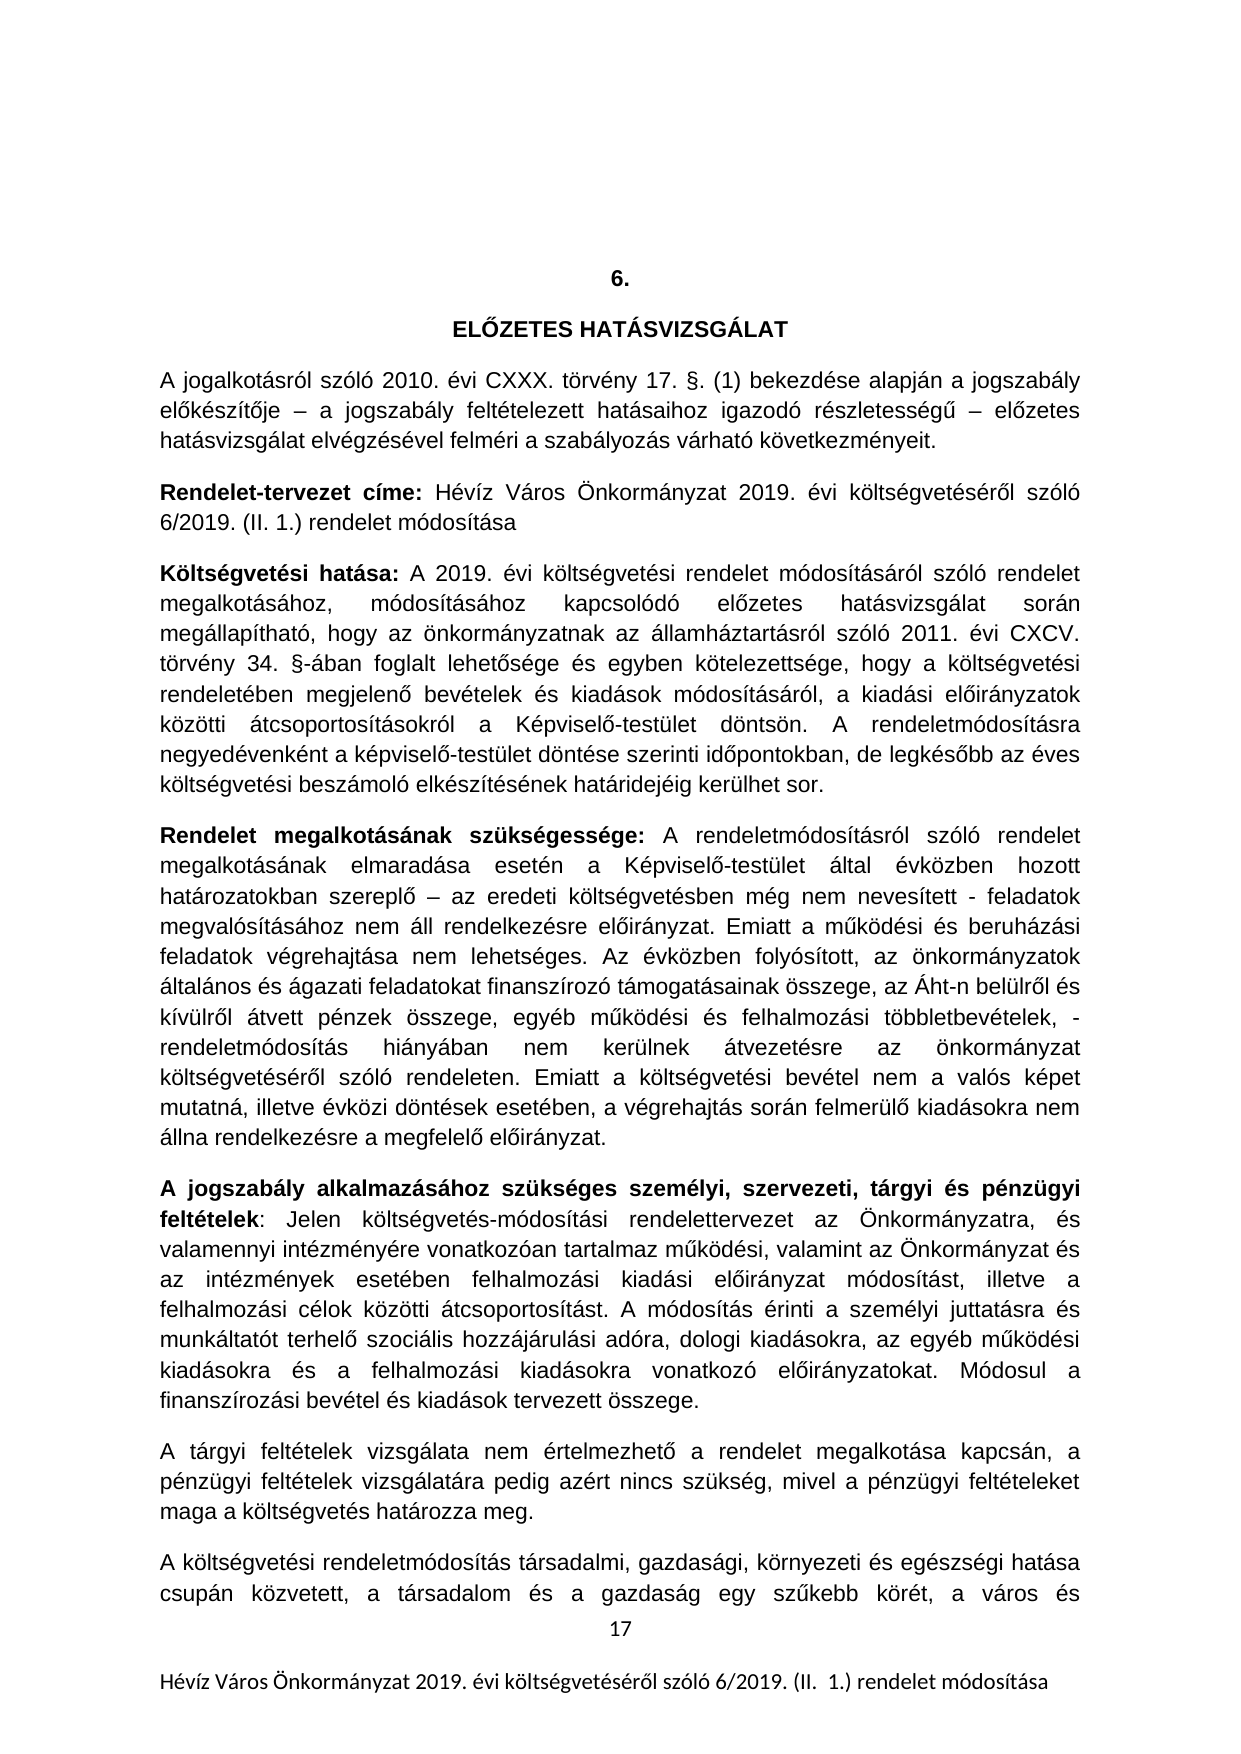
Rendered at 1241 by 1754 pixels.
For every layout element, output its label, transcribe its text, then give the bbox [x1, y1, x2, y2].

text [159, 1549, 1081, 1606]
text A jogszabály alkalmazásához szükséges személyi, szervezeti, tárgyi és pénzügyi feltételek: Jelen költségvetés-módosítási rendelettervezet az Önkormányzatra, és valamennyi intézményére vonatkozóan tartalmaz működési, valamint az Önkormányzat és az intézmények esetében felhalmozási kiadási előirányzat módosítást, illetve a felhalmozási célok közötti átcsoportosítást. A módosítás érinti a személyi juttatásra és munkáltatót terhelő szociális hozzájárulási adóra, dologi kiadásokra, az egyéb működési kiadásokra és a felhalmozási kiadásokra vonatkozó előirányzatokat. Módosul a finanszírozási bevétel és kiadások tervezett összege. [159, 1175, 1081, 1413]
text Rendelet megalkotásának szükségessége: A rendeletmódosításról szóló rendelet megalkotásának elmaradása esetén a Képviselő-testület által évközben hozott határozatokban szereplő – az eredeti költségvetésben még nem nevesített - feladatok megvalósításához nem áll rendelkezésre előirányzat. Emiatt a működési és beruházási feladatok végrehajtása nem lehetséges. Az évközben folyósított, az önkormányzatok általános és ágazati feladatokat finanszírozó támogatásainak összege, az Áht-n belülről és kívülről átvett pénzek összege, egyéb működési és felhalmozási többletbevételek, - rendeletmódosítás hiányában nem kerülnek átvezetésre az önkormányzat költségvetéséről szóló rendeleten. Emiatt a költségvetési bevétel nem a valós képet mutatná, illetve évközi döntések esetében, a végrehajtás során felmerülő kiadásokra nem állna rendelkezésre a megfelelő előirányzat. [159, 822, 1081, 1151]
text Rendelet-tervezet címe: Hévíz Város Önkormányzat 2019. évi költségvetéséről szóló 6/2019. (II. 1.) rendelet módosítása [159, 478, 1081, 535]
text Költségvetési hatása: A 2019. évi költségvetési rendelet módosításáról szóló rendelet megalkotásához, módosításához kapcsolódó előzetes hatásvizsgálat során megállapítható, hogy az önkormányzatnak az államháztartásról szóló 2011. évi CXCV. törvény 34. §-ában foglalt lehetősége és egyben kötelezettsége, hogy a költségvetési rendeletében megjelenő bevételek és kiadások módosításáról, a kiadási előirányzatok közötti átcsoportosításokról a Képviselő-testület döntsön. A rendeletmódosításra negyedévenként a képviselő-testület döntése szerinti időpontokban, de legkésőbb az éves költségvetési beszámoló elkészítésének határidejéig kerülhet sor. [159, 560, 1081, 797]
text A jogalkotásról szóló 2010. évi CXXX. törvény 17. §. (1) bekezdése alapján a jogszabály előkészítője – a jogszabály feltételezett hatásaihoz igazodó részletességű – előzetes hatásvizsgálat elvégzésével felméri a szabályozás várható következményeit. [159, 367, 1081, 454]
text 6. [159, 265, 1081, 291]
text Előzetes hatásvizsgálat [159, 316, 1081, 342]
text A tárgyi feltételek vizsgálata nem értelmezhető a rendelet megalkotása kapcsán, a pénzügyi feltételek vizsgálatára pedig azért nincs szükség, mivel a pénzügyi feltételeket maga a költségvetés határozza meg. [159, 1438, 1081, 1524]
